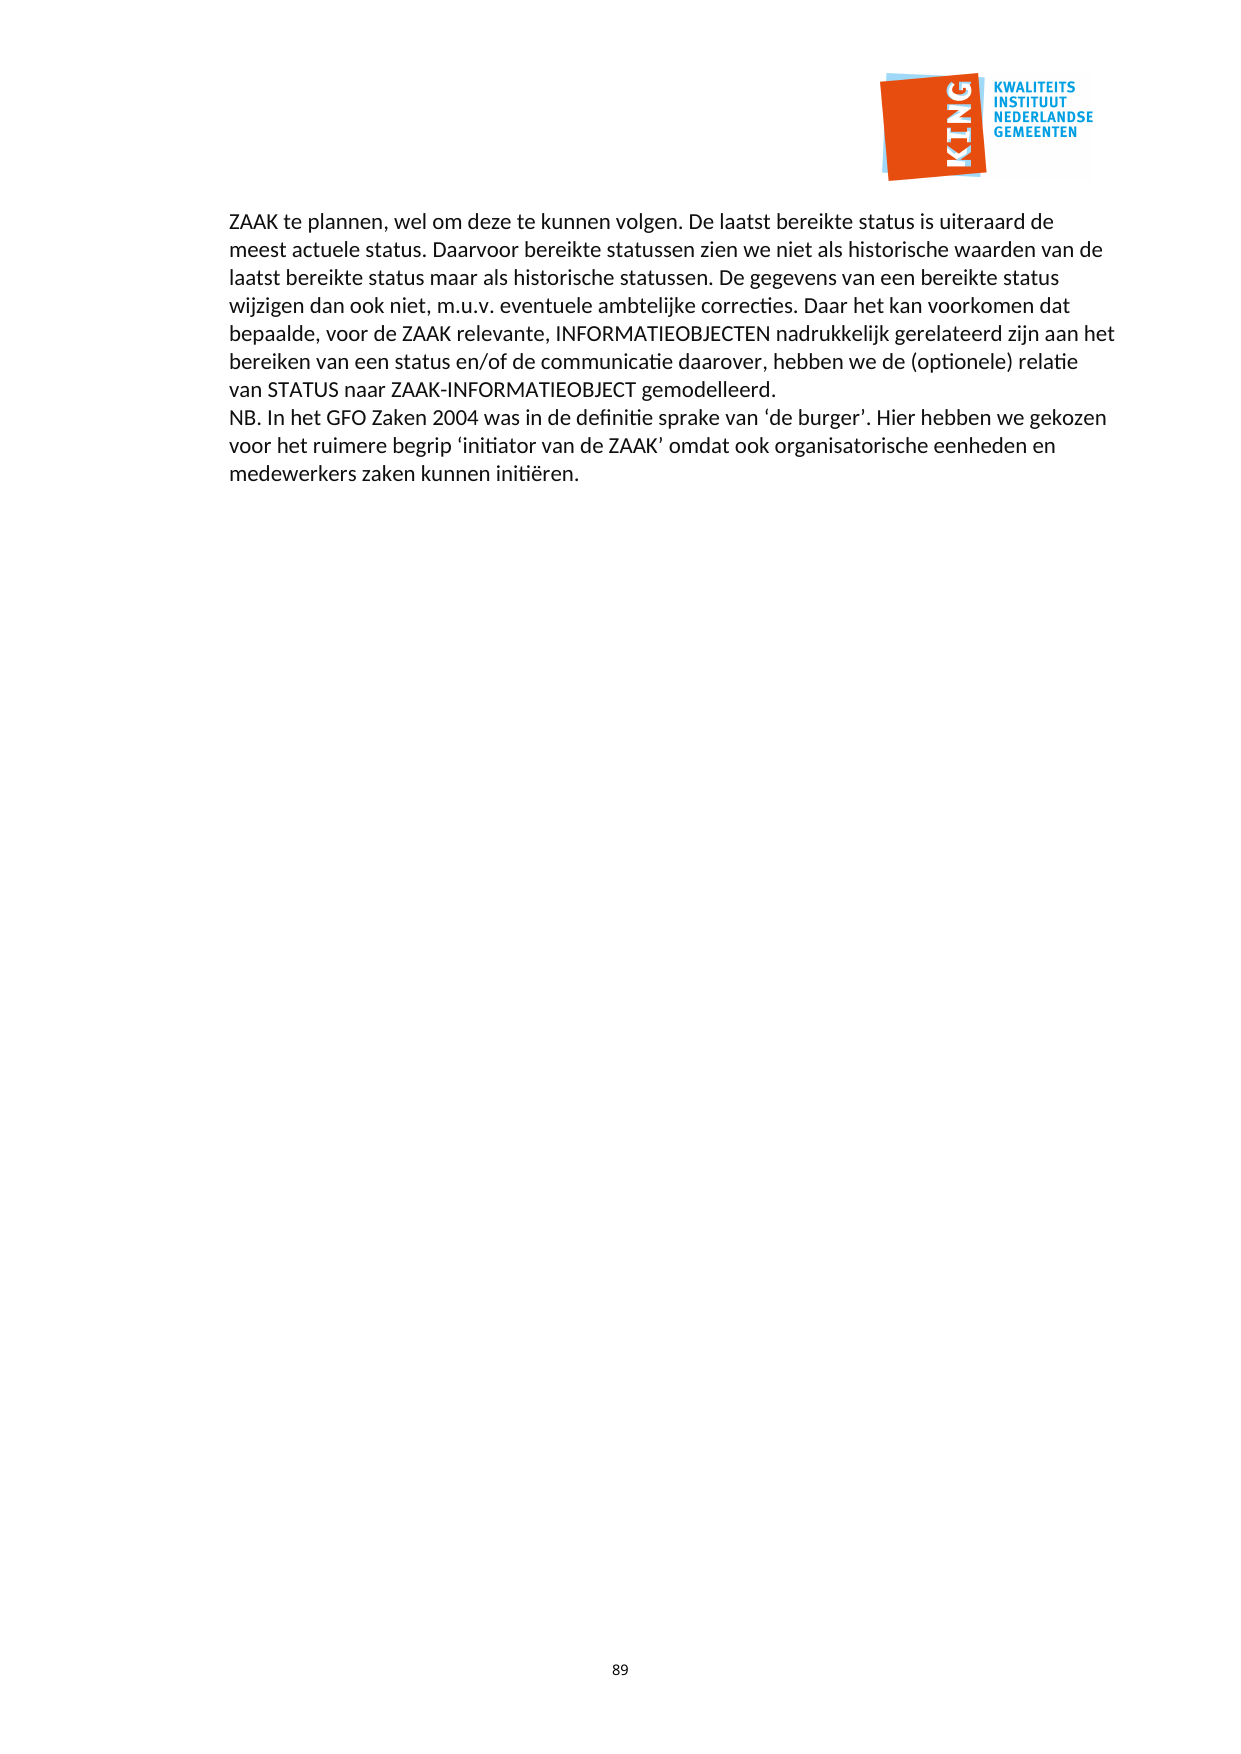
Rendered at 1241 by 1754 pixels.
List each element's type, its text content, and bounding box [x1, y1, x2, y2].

picture [880, 73, 1093, 181]
